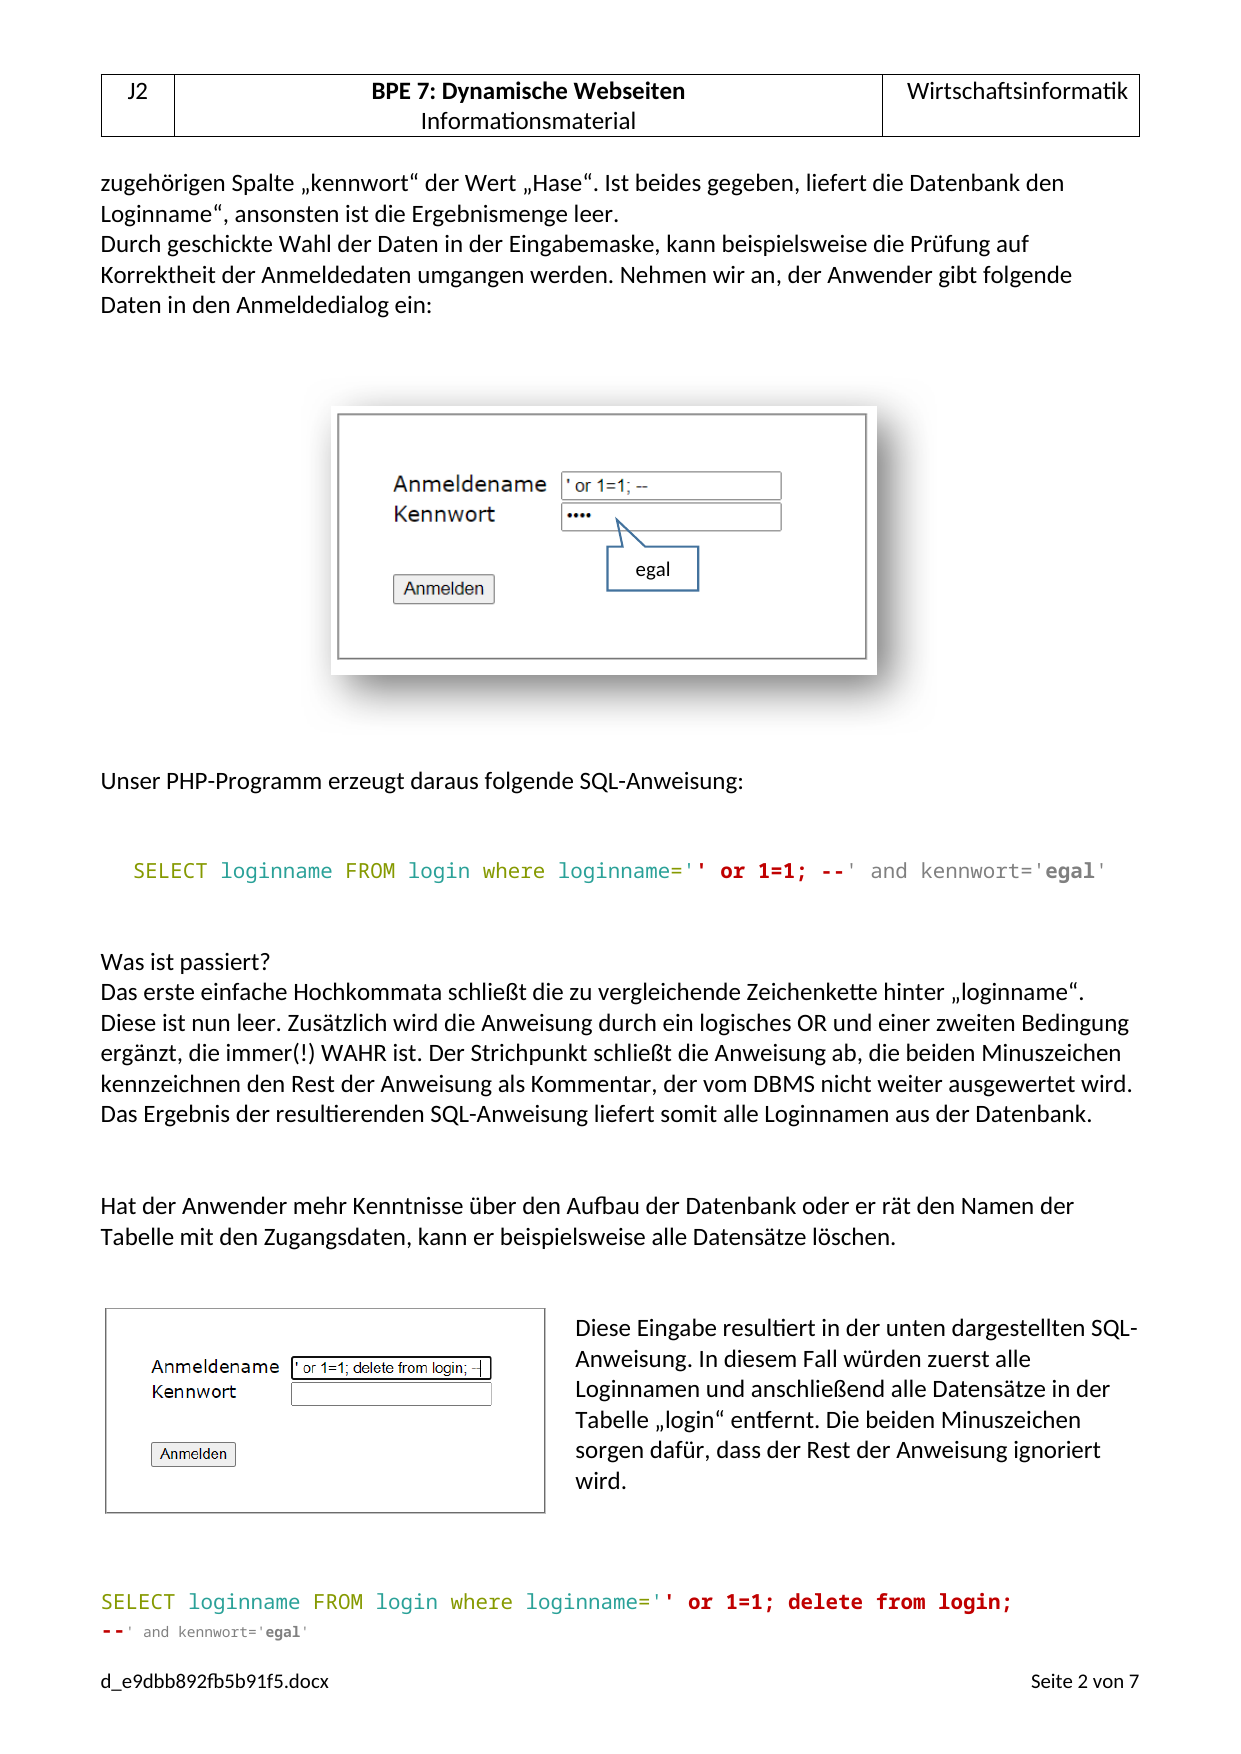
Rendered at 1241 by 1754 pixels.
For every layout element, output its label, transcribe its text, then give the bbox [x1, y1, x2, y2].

text SELECT loginname FROM login where loginname='' or 1=1; delete from login; --' and kennwort='egal' [100, 1587, 1140, 1644]
text SELECT loginname FROM login where loginname='' or 1=1; --' and kennwort='egal' [100, 857, 1140, 885]
text Das erste einfache Hochkommata schließt die zu vergleichende Zeichenkette hinter „loginname“. Diese ist nun leer. Zusätzlich wird die Anweisung durch ein logisches OR und einer zweiten Bedingung ergänzt, die immer(!) WAHR ist. Der Strichpunkt schließt die Anweisung ab, die beiden Minuszeichen kennzeichnen den Rest der Anweisung als Kommentar, der vom DBMS nicht weiter ausgewertet wird. Das Ergebnis der resultierenden SQL-Anweisung liefert somit alle Loginnamen aus der Datenbank. [100, 977, 1140, 1129]
text Unser PHP-Programm erzeugt daraus folgende SQL-Anweisung: [100, 765, 1140, 796]
text Was ist passiert? [100, 946, 1140, 977]
text Hat der Anwender mehr Kenntnisse über den Aufbau der Datenbank oder er rät den Namen der Tabelle mit den Zugangsdaten, kann er beispielsweise alle Datensätze löschen. [100, 1190, 1140, 1251]
text Diese Eingabe resultiert in der unten dargestellten SQL-Anweisung. In diesem Fall würden zuerst alle Loginnamen und anschließend alle Datensätze in der Tabelle „login“ entfernt. Die beiden Minuszeichen sorgen dafür, dass der Rest der Anweisung ignoriert wird. [557, 1312, 1140, 1495]
picture [331, 406, 877, 675]
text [100, 167, 1140, 228]
text Durch geschickte Wahl der Daten in der Eingabemaske, kann beispielsweise die Prüfung auf Korrektheit der Anmeldedaten umgangen werden. Nehmen wir an, der Anwender gibt folgende Daten in den Anmeldedialog ein: [100, 228, 1140, 320]
picture [100, 1305, 557, 1519]
